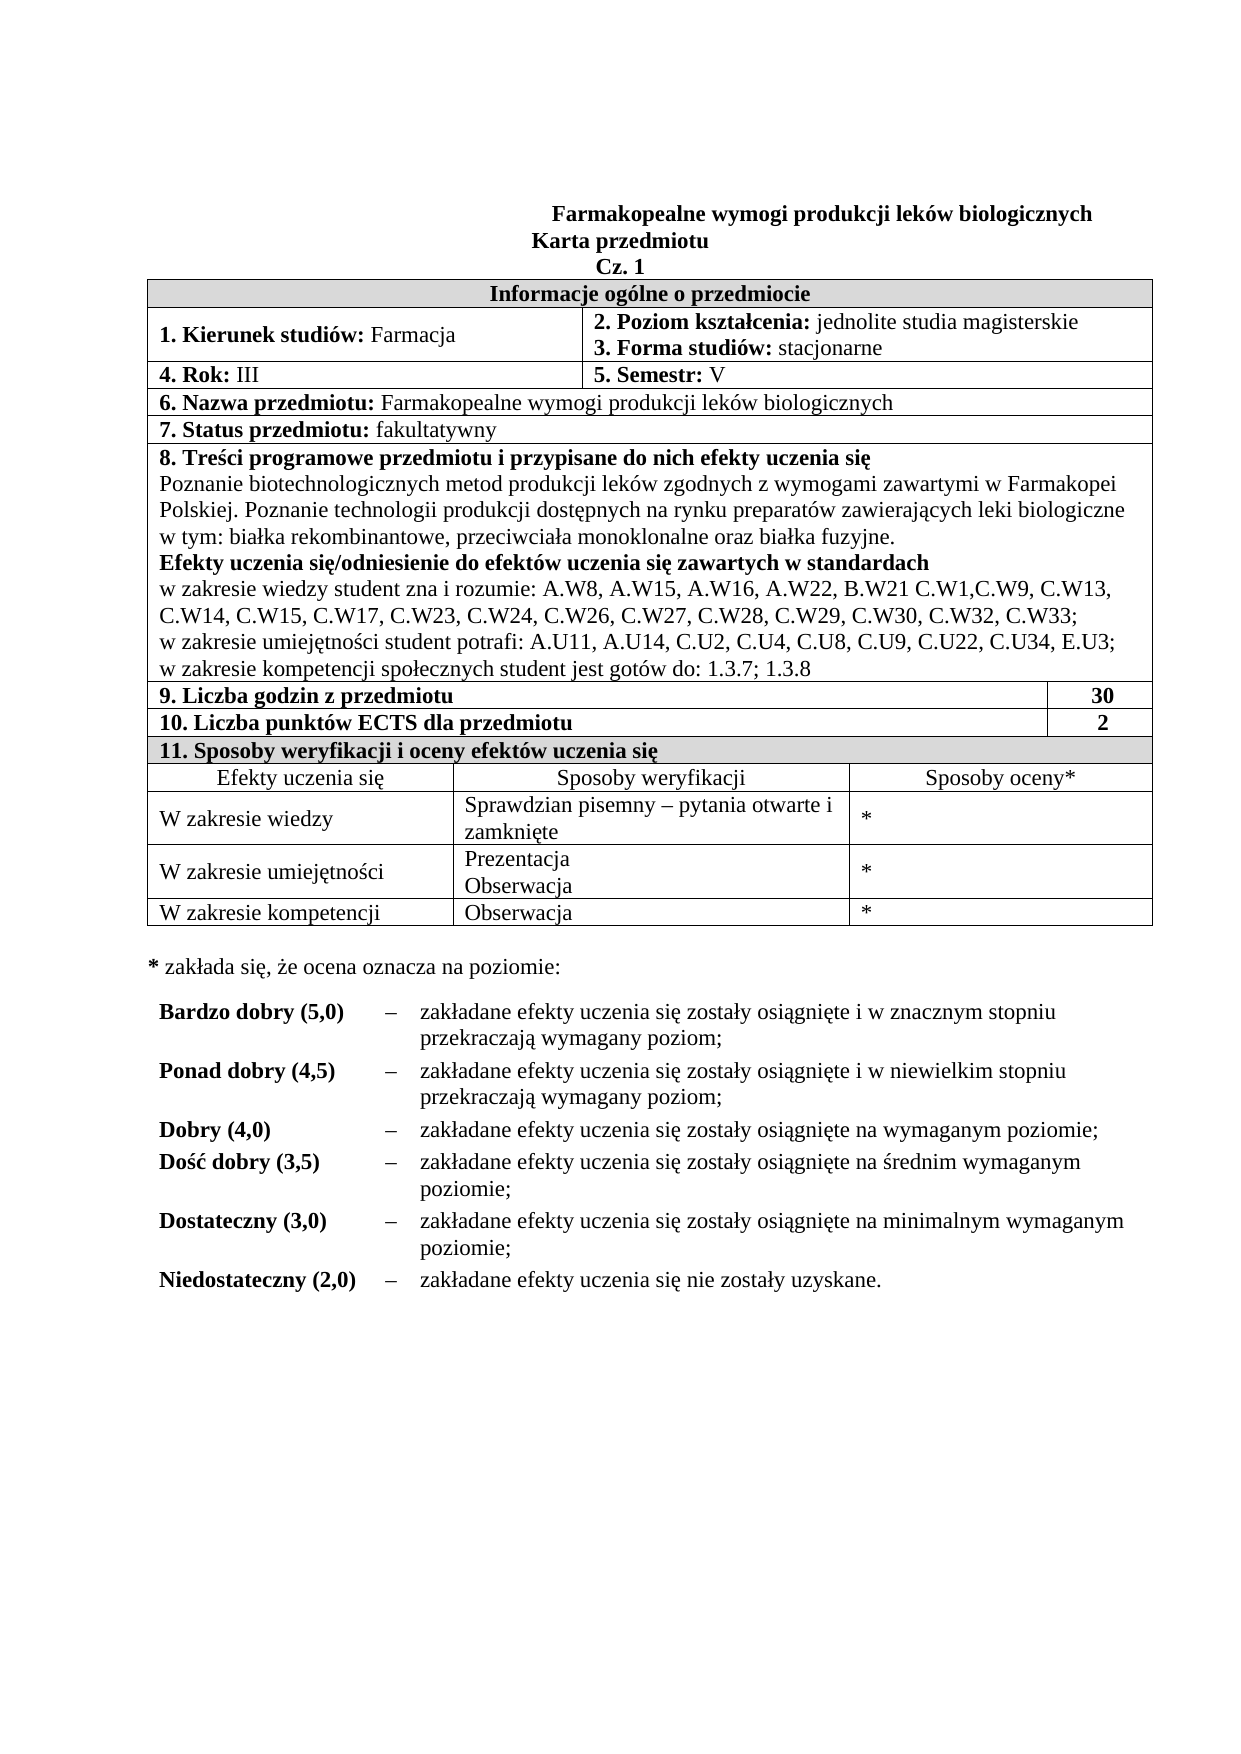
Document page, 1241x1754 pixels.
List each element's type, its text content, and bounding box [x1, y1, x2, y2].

text * zakłada się, że ocena oznacza na poziomie: [148, 953, 1093, 979]
table_cell Sposoby weryfikacji [454, 764, 849, 791]
table_cell Poznanie biotechnologicznych metod produkcji leków zgodnych z wymogami zawartymi w Farmakopei Polskiej. Poznanie technologii produkcji dostępnych na rynku preparatów zawierających leki biologiczne w tym: białka rekombinantowe, przeciwciała monoklonalne oraz białka fuzyjne. Efekty uczenia się/odniesienie do efektów uczenia się zawartych w standardach w zakresie wiedzy student zna i rozumie: A.W8, A.W15, A.W16, A.W22, B.W21 C.W1,C.W9, C.W13, C.W14, C.W15, C.W17, C.W23, C.W24, C.W26, C.W27, C.W28, C.W29, C.W30, C.W32, C.W33; w zakresie umiejętności student potrafi: A.U11, A.U14, C.U2, C.U4, C.U8, C.U9, C.U22, C.U34, E.U3; w zakresie kompetencji społecznych student jest gotów do: 1.3.7; 1.3.8 [148, 470, 1152, 681]
table_cell W zakresie wiedzy [148, 792, 453, 844]
table_cell zakładane efekty uczenia się zostały osiągnięte na wymaganym poziomie; [409, 1110, 1152, 1142]
table_cell Dostateczny (3,0) [148, 1201, 374, 1260]
table_cell 9. Liczba godzin z przedmiotu [148, 682, 1047, 708]
table_cell Efekty uczenia się [148, 764, 453, 791]
table_cell 4. Rok: III [148, 362, 582, 388]
table_cell * [850, 792, 1152, 844]
table_cell 2 [1048, 709, 1152, 736]
table_header zakładane efekty uczenia się zostały osiągnięte i w znacznym stopniu przekraczają wymagany poziom; [409, 992, 1152, 1051]
table_cell zakładane efekty uczenia się zostały osiągnięte i w niewielkim stopniu przekraczają wymagany poziom; [409, 1051, 1152, 1109]
text Farmakopealne wymogi produkcji leków biologicznych [148, 200, 1093, 227]
table_cell Sposoby oceny* [850, 764, 1152, 791]
table_cell – [374, 1201, 408, 1260]
table_cell zakładane efekty uczenia się zostały osiągnięte na średnim wymaganym poziomie; [409, 1142, 1152, 1201]
table_cell W zakresie kompetencji [148, 899, 453, 925]
table_cell – [374, 1260, 408, 1293]
table_cell Sprawdzian pisemny – pytania otwarte i zamknięte [454, 792, 849, 844]
table_cell Dobry (4,0) [148, 1110, 374, 1142]
table_cell 6. Nazwa przedmiotu: Farmakopealne wymogi produkcji leków biologicznych [148, 389, 1152, 415]
table_cell * [850, 845, 1152, 898]
table_cell 7. Status przedmiotu: fakultatywny [148, 416, 1152, 443]
table_cell 11. Sposoby weryfikacji i oceny efektów uczenia się [148, 737, 1152, 763]
text Cz. 1 [148, 253, 1093, 279]
table_cell Obserwacja [454, 899, 849, 925]
table_cell * [850, 899, 1152, 925]
table_cell 2. Poziom kształcenia: jednolite studia magisterskie 3. Forma studiów: stacjonarne [583, 308, 1152, 361]
table_header Bardzo dobry (5,0) [148, 992, 374, 1051]
table_header Informacje ogólne o przedmiocie [148, 280, 1152, 307]
table_cell 8. Treści programowe przedmiotu i przypisane do nich efekty uczenia się [148, 444, 1152, 470]
table_cell Prezentacja Obserwacja [454, 845, 849, 898]
table_cell – [374, 1051, 408, 1109]
text Karta przedmiotu [148, 227, 1093, 253]
table_cell zakładane efekty uczenia się nie zostały uzyskane. [409, 1260, 1152, 1293]
table_cell 1. Kierunek studiów: Farmacja [148, 308, 582, 361]
table_cell – [374, 1142, 408, 1201]
table_cell W zakresie umiejętności [148, 845, 453, 898]
table_cell zakładane efekty uczenia się zostały osiągnięte na minimalnym wymaganym poziomie; [409, 1201, 1152, 1260]
table_cell Dość dobry (3,5) [148, 1142, 374, 1201]
table_cell – [374, 1110, 408, 1142]
table_cell 30 [1048, 682, 1152, 708]
table_cell Niedostateczny (2,0) [148, 1260, 374, 1293]
table_cell 5. Semestr: V [583, 362, 1152, 388]
table_cell 10. Liczba punktów ECTS dla przedmiotu [148, 709, 1047, 736]
table_cell Ponad dobry (4,5) [148, 1051, 374, 1109]
table_header – [374, 992, 408, 1051]
